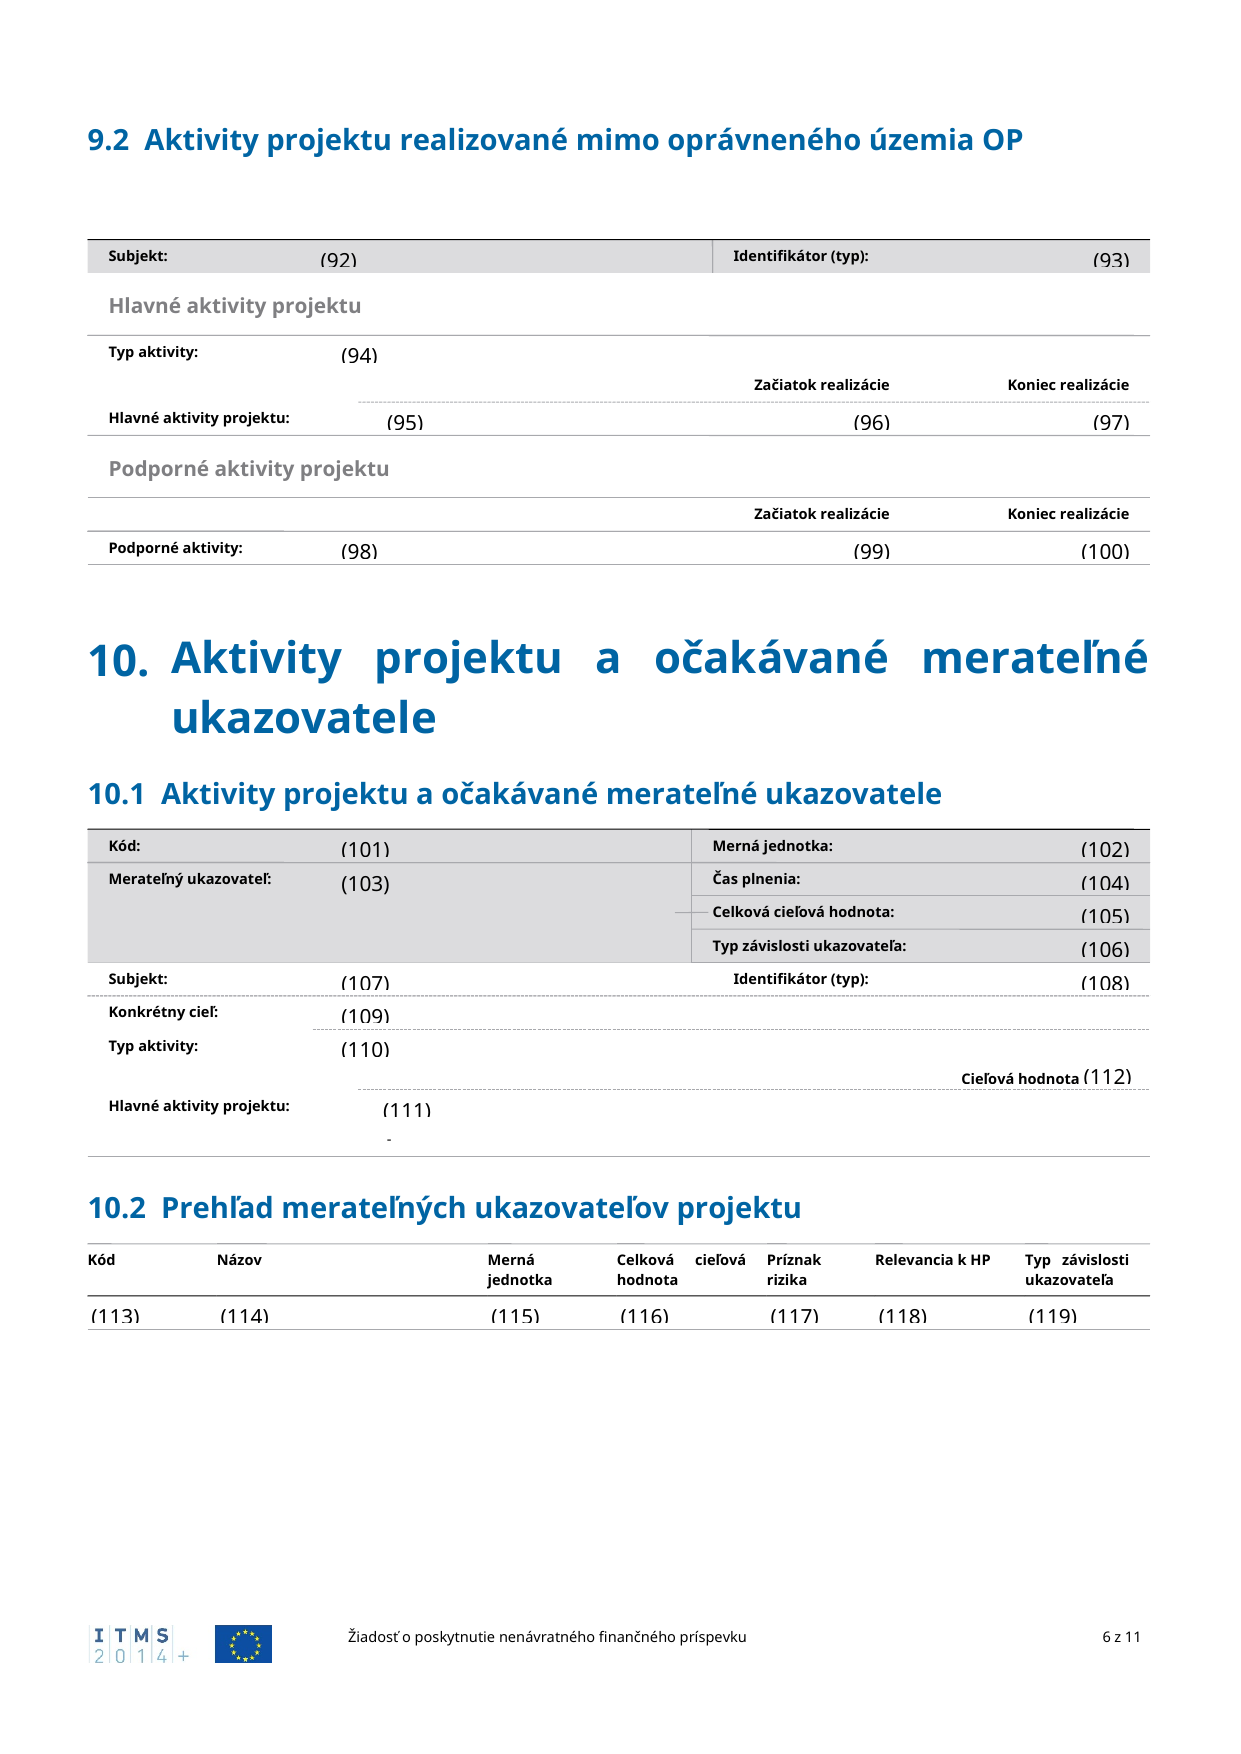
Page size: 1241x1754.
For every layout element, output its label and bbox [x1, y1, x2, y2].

picture [87, 1625, 272, 1662]
